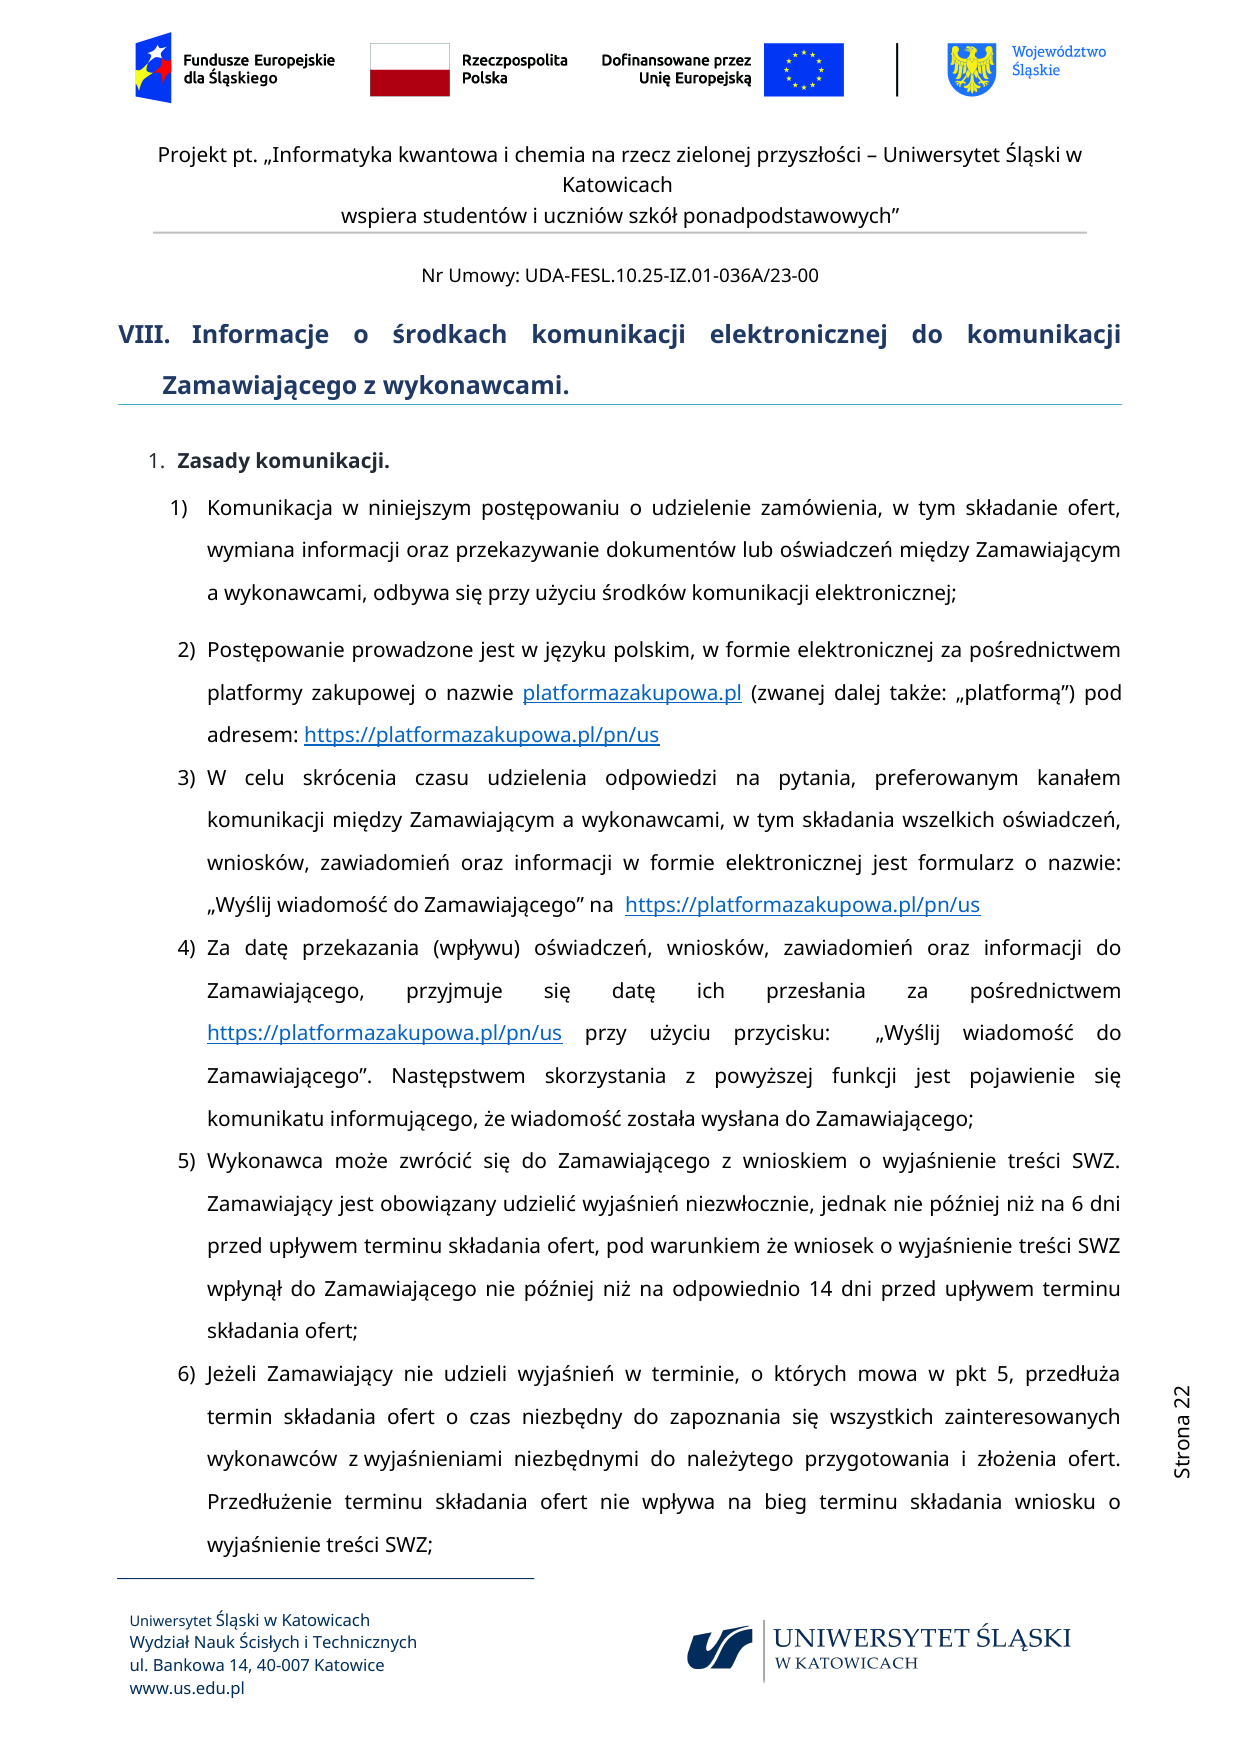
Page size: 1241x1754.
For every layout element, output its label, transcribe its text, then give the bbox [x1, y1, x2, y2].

list Postępowanie prowadzone jest w języku polskim, w formie elektronicznej za pośrednictwem platformy zakupowej o nazwie platformazakupowa.pl (zwanej dalej także: „platformą”) pod adresem: https://platformazakupowa.pl/pn/us [177, 635, 1122, 749]
list Jeżeli Zamawiający nie udzieli wyjaśnień w terminie, o których mowa w pkt 5, przedłuża termin składania ofert o czas niezbędny do zapoznania się wszystkich zainteresowanych wykonawców z wyjaśnieniami niezbędnymi do należytego przygotowania i złożenia ofert. Przedłużenie terminu składania ofert nie wpływa na bieg terminu składania wniosku o wyjaśnienie treści SWZ; [177, 1359, 1122, 1558]
subtitle Komunikacja w niniejszym postępowaniu o udzielenie zamówienia, w tym składanie ofert, wymiana informacji oraz przekazywanie dokumentów lub oświadczeń między Zamawiającym a wykonawcami, odbywa się przy użyciu środków komunikacji elektronicznej; [169, 493, 1122, 606]
picture [685, 1620, 1071, 1683]
subtitle Zasady komunikacji. [148, 447, 1122, 475]
list Za datę przekazania (wpływu) oświadczeń, wniosków, zawiadomień oraz informacji do Zamawiającego, przyjmuje się datę ich przesłania za pośrednictwem https://platformazakupowa.pl/pn/us przy użyciu przycisku: „Wyślij wiadomość do Zamawiającego”. Następstwem skorzystania z powyższej funkcji jest pojawienie się komunikatu informującego, że wiadomość została wysłana do Zamawiającego; [177, 933, 1122, 1132]
list W celu skrócenia czasu udzielenia odpowiedzi na pytania, preferowanym kanałem komunikacji między Zamawiającym a wykonawcami, w tym składania wszelkich oświadczeń, wniosków, zawiadomień oraz informacji w formie elektronicznej jest formularz o nazwie: „Wyślij wiadomość do Zamawiającego” na https://platformazakupowa.pl/pn/us [177, 763, 1122, 919]
picture [118, 14, 1123, 121]
subtitle Informacje o środkach komunikacji elektronicznej do komunikacji Zamawiającego z wykonawcami. [118, 317, 1122, 404]
list Wykonawca może zwrócić się do Zamawiającego z wnioskiem o wyjaśnienie treści SWZ. Zamawiający jest obowiązany udzielić wyjaśnień niezwłocznie, jednak nie później niż na 6 dni przed upływem terminu składania ofert, pod warunkiem że wniosek o wyjaśnienie treści SWZ wpłynął do Zamawiającego nie później niż na odpowiednio 14 dni przed upływem terminu składania ofert; [177, 1146, 1122, 1345]
picture [0, 1568, 535, 1587]
